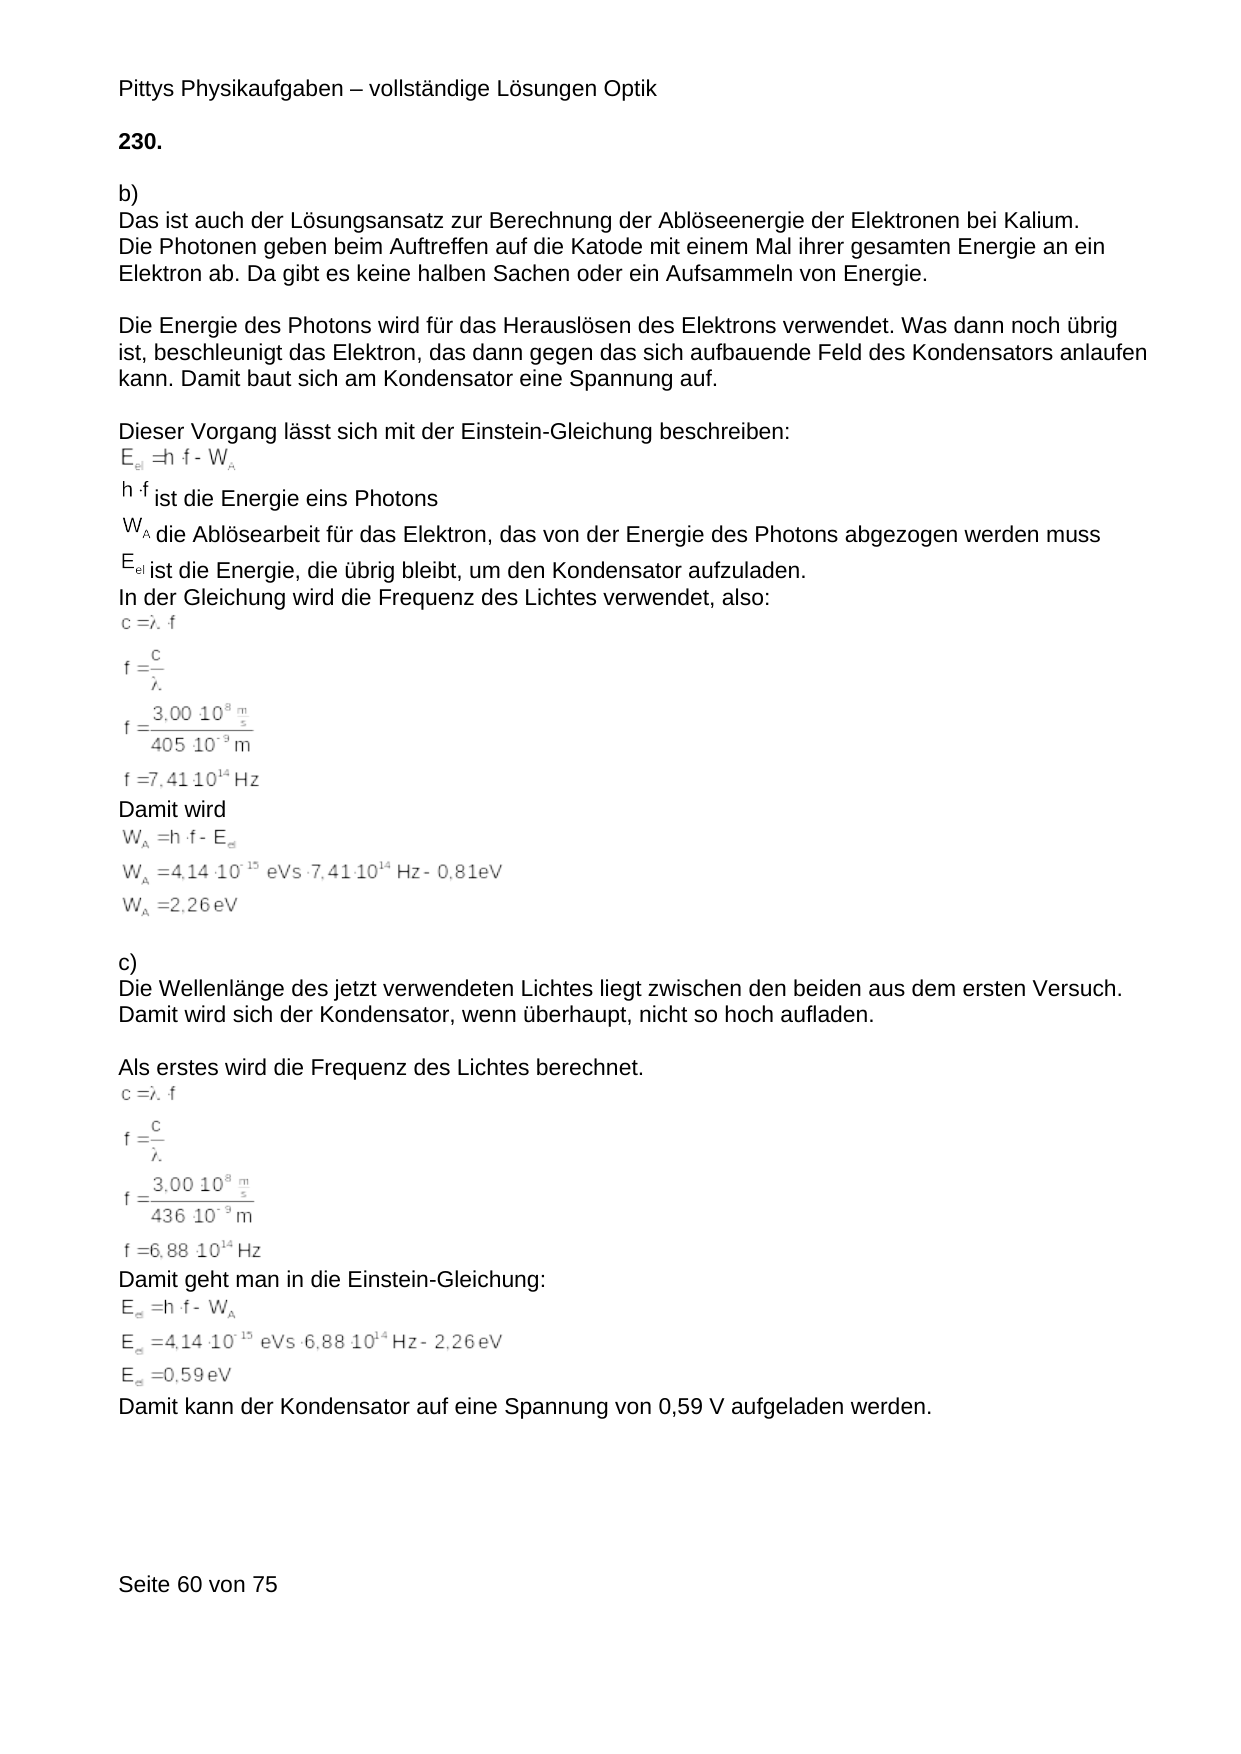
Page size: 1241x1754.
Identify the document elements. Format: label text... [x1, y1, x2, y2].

text die Ablösearbeit für das Elektron, das von der Energie des Photons abgezogen werden muss [118, 511, 1152, 547]
text ist die Energie eins Photons [118, 475, 1152, 511]
text Die Energie des Photons wird für das Herauslösen des Elektrons verwendet. Was dann noch übrig ist, beschleunigt das Elektron, das dann gegen das sich aufbauende Feld des Kondensators anlaufen kann. Damit baut sich am Kondensator eine Spannung auf. [118, 312, 1152, 391]
text b) [118, 180, 1152, 207]
text 230. [118, 128, 1152, 154]
text ist die Energie, die übrig bleibt, um den Kondensator aufzuladen. [118, 547, 1152, 584]
text Damit geht man in die Einstein-Gleichung: [118, 1266, 1152, 1293]
text Damit wird [118, 796, 1152, 822]
text Die Wellenlänge des jetzt verwendeten Lichtes liegt zwischen den beiden aus dem ersten Versuch. Damit wird sich der Kondensator, wenn überhaupt, nicht so hoch aufladen. [118, 975, 1152, 1028]
text Dieser Vorgang lässt sich mit der Einstein-Gleichung beschreiben: [118, 418, 1152, 444]
text Die Photonen geben beim Auftreffen auf die Katode mit einem Mal ihrer gesamten Energie an ein Elektron ab. Da gibt es keine halben Sachen oder ein Aufsammeln von Energie. [118, 233, 1152, 286]
text c) [118, 949, 1152, 975]
text In der Gleichung wird die Frequenz des Lichtes verwendet, also: [118, 584, 1152, 610]
text Als erstes wird die Frequenz des Lichtes berechnet. [118, 1054, 1152, 1080]
text Das ist auch der Lösungsansatz zur Berechnung der Ablöseenergie der Elektronen bei Kalium. [118, 207, 1152, 233]
text Damit kann der Kondensator auf eine Spannung von 0,59 V aufgeladen werden. [118, 1393, 1152, 1419]
